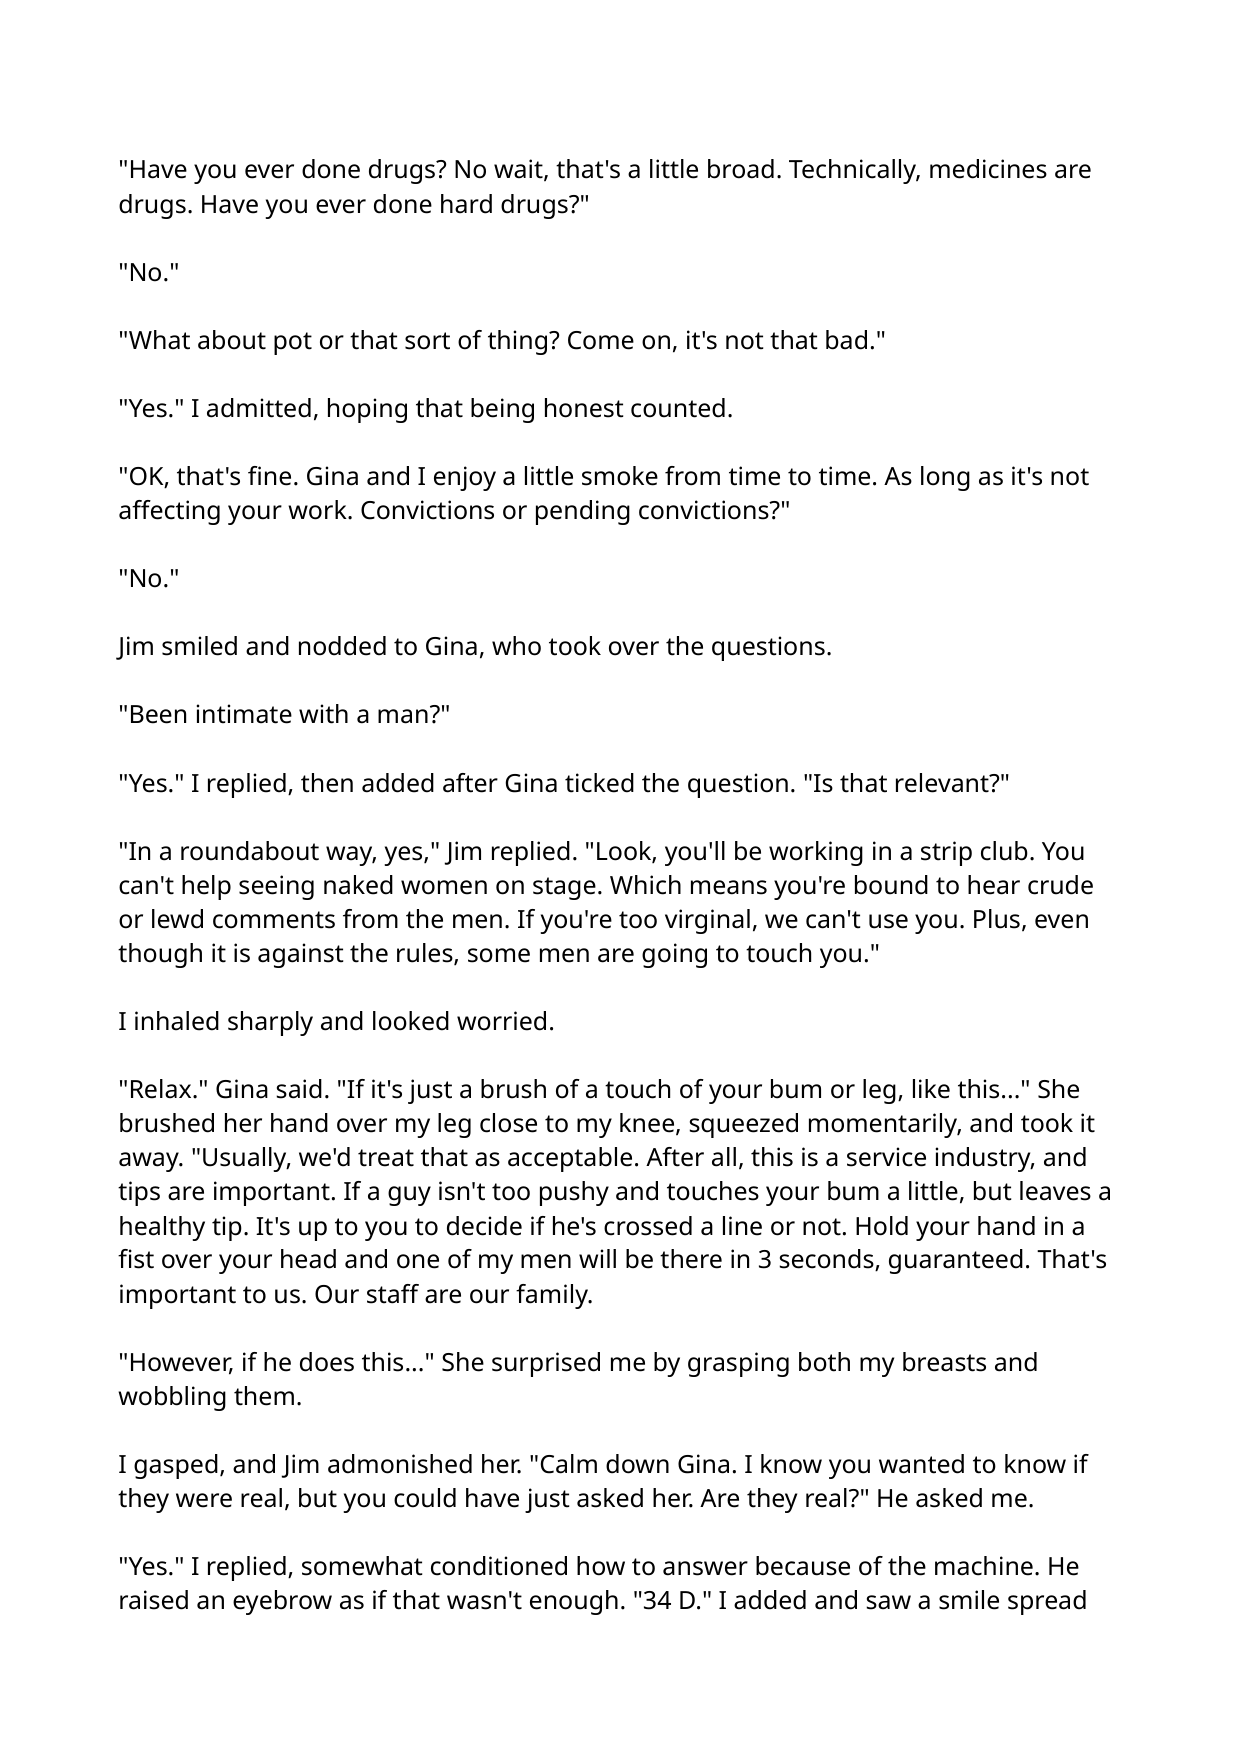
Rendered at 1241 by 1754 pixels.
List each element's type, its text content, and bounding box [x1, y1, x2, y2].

text "No." [118, 254, 1122, 288]
text I inhaled sharply and looked worried. [118, 1004, 1122, 1038]
text "What about pot or that sort of thing? Come on, it's not that bad." [118, 322, 1122, 357]
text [118, 1549, 1122, 1617]
text "Relax." Gina said. "If it's just a brush of a touch of your bum or leg, like this..." She brushed her hand over my leg close to my knee, squeezed momentarily, and took it away. "Usually, we'd treat that as acceptable. After all, this is a service industry, and tips are important. If a guy isn't too pushy and touches your bum a little, but leaves a healthy tip. It's up to you to decide if he's crossed a line or not. Hold your hand in a fist over your head and one of my men will be there in 3 seconds, guaranteed. That's important to us. Our staff are our family. [118, 1072, 1122, 1310]
text Jim smiled and nodded to Gina, who took over the questions. [118, 629, 1122, 663]
text "In a roundabout way, yes," Jim replied. "Look, you'll be working in a strip club. You can't help seeing naked women on stage. Which means you're bound to hear crude or lewd comments from the men. If you're too virginal, we can't use you. Plus, even though it is against the rules, some men are going to touch you." [118, 833, 1122, 970]
text "However, if he does this..." She surprised me by grasping both my breasts and wobbling them. [118, 1344, 1122, 1412]
text "Yes." I admitted, hoping that being honest counted. [118, 391, 1122, 425]
text "OK, that's fine. Gina and I enjoy a little smoke from time to time. As long as it's not affecting your work. Convictions or pending convictions?" [118, 459, 1122, 527]
text "Have you ever done drugs? No wait, that's a little broad. Technically, medicines are drugs. Have you ever done hard drugs?" [118, 152, 1122, 220]
text I gasped, and Jim admonished her. "Calm down Gina. I know you wanted to know if they were real, but you could have just asked her. Are they real?" He asked me. [118, 1447, 1122, 1515]
text "No." [118, 561, 1122, 595]
text "Been intimate with a man?" [118, 697, 1122, 731]
text "Yes." I replied, then added after Gina ticked the question. "Is that relevant?" [118, 765, 1122, 799]
